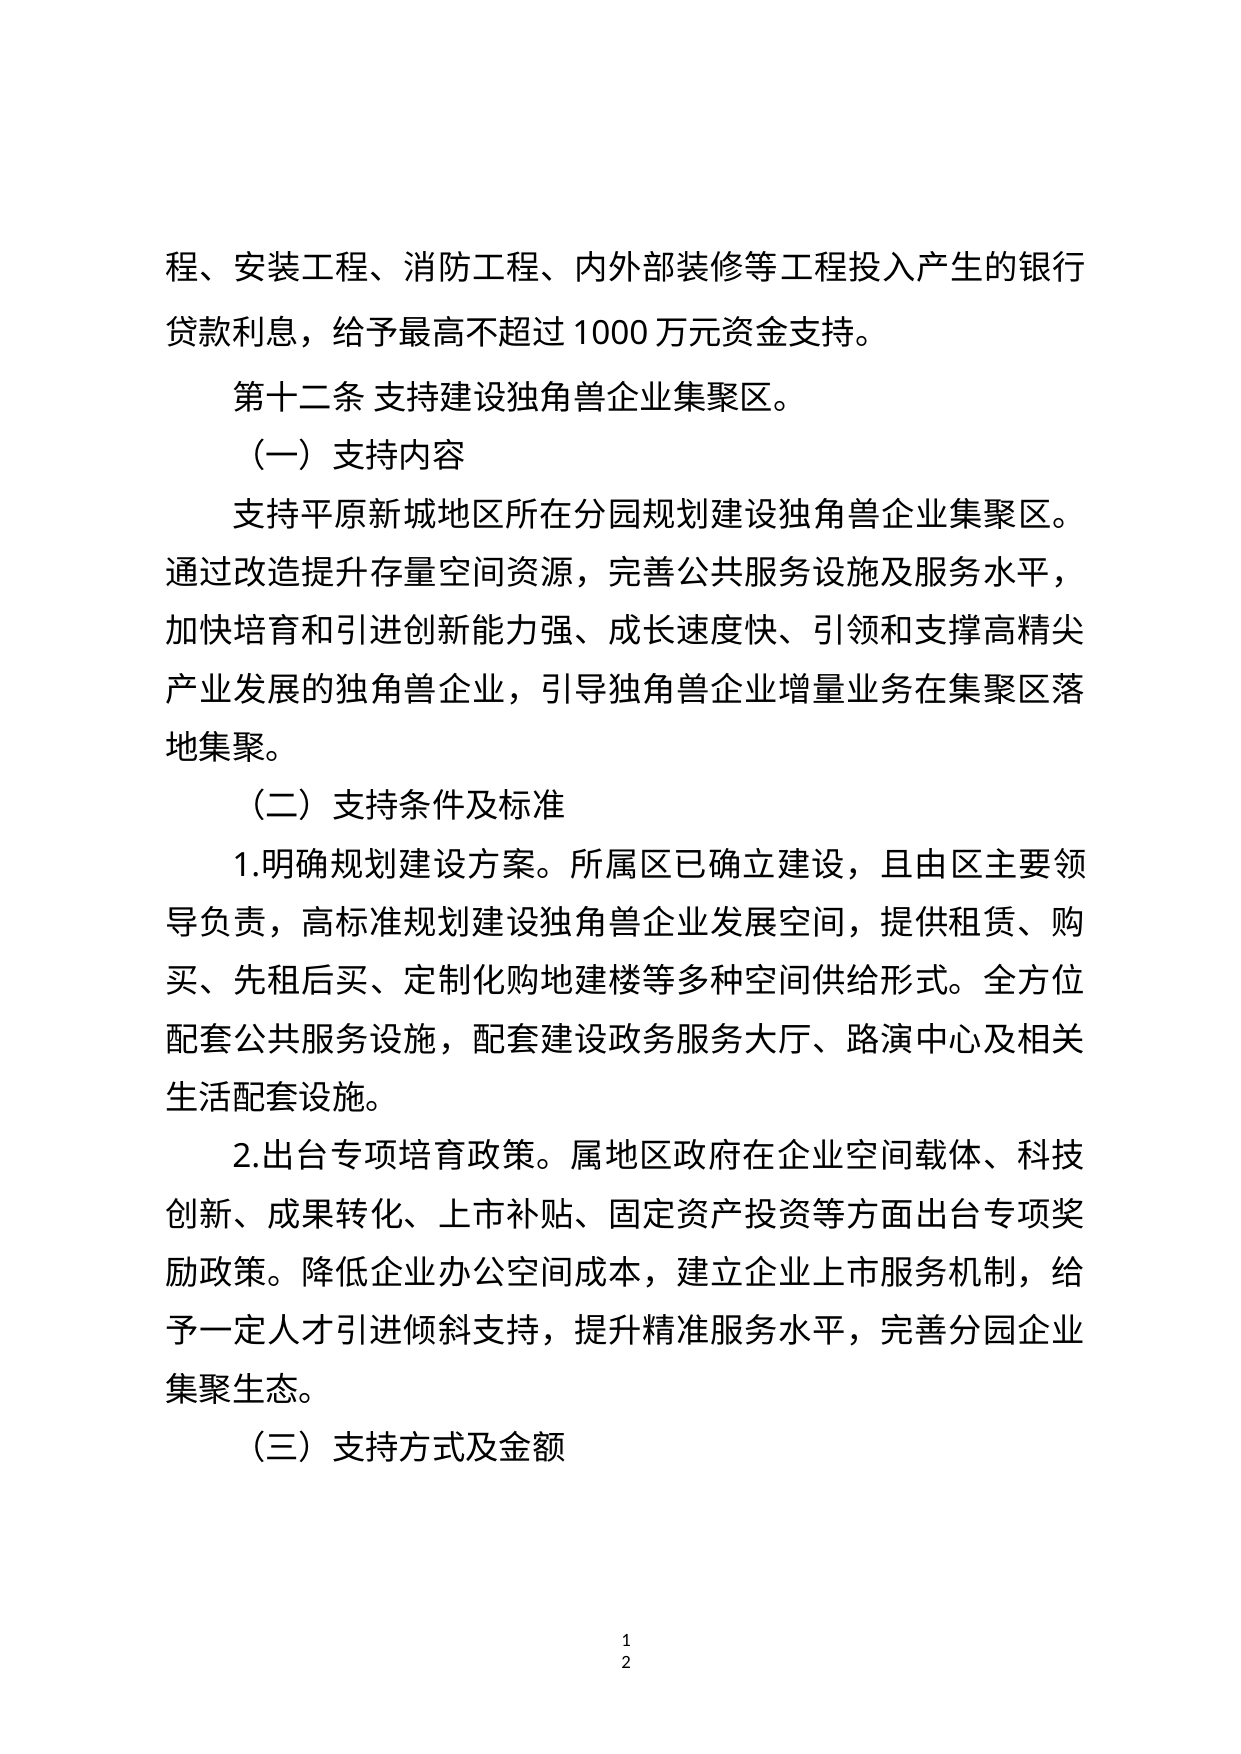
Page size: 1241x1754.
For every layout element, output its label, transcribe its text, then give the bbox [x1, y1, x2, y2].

text （二）支持条件及标准 [165, 771, 1087, 829]
text 第十二条 支持建设独角兽企业集聚区。 [165, 363, 1087, 421]
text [165, 233, 1087, 363]
text 1.明确规划建设方案。所属区已确立建设，且由区主要领导负责，高标准规划建设独角兽企业发展空间，提供租赁、购买、先租后买、定制化购地建楼等多种空间供给形式。全方位配套公共服务设施，配套建设政务服务大厅、路演中心及相关生活配套设施。 [165, 829, 1087, 1121]
text （三）支持方式及金额 [165, 1413, 1087, 1471]
text 支持平原新城地区所在分园规划建设独角兽企业集聚区。通过改造提升存量空间资源，完善公共服务设施及服务水平，加快培育和引进创新能力强、成长速度快、引领和支撑高精尖产业发展的独角兽企业，引导独角兽企业增量业务在集聚区落地集聚。 [165, 479, 1087, 771]
text （一）支持内容 [165, 421, 1087, 479]
text 2.出台专项培育政策。属地区政府在企业空间载体、科技创新、成果转化、上市补贴、固定资产投资等方面出台专项奖励政策。降低企业办公空间成本，建立企业上市服务机制，给予一定人才引进倾斜支持，提升精准服务水平，完善分园企业集聚生态。 [165, 1121, 1087, 1413]
